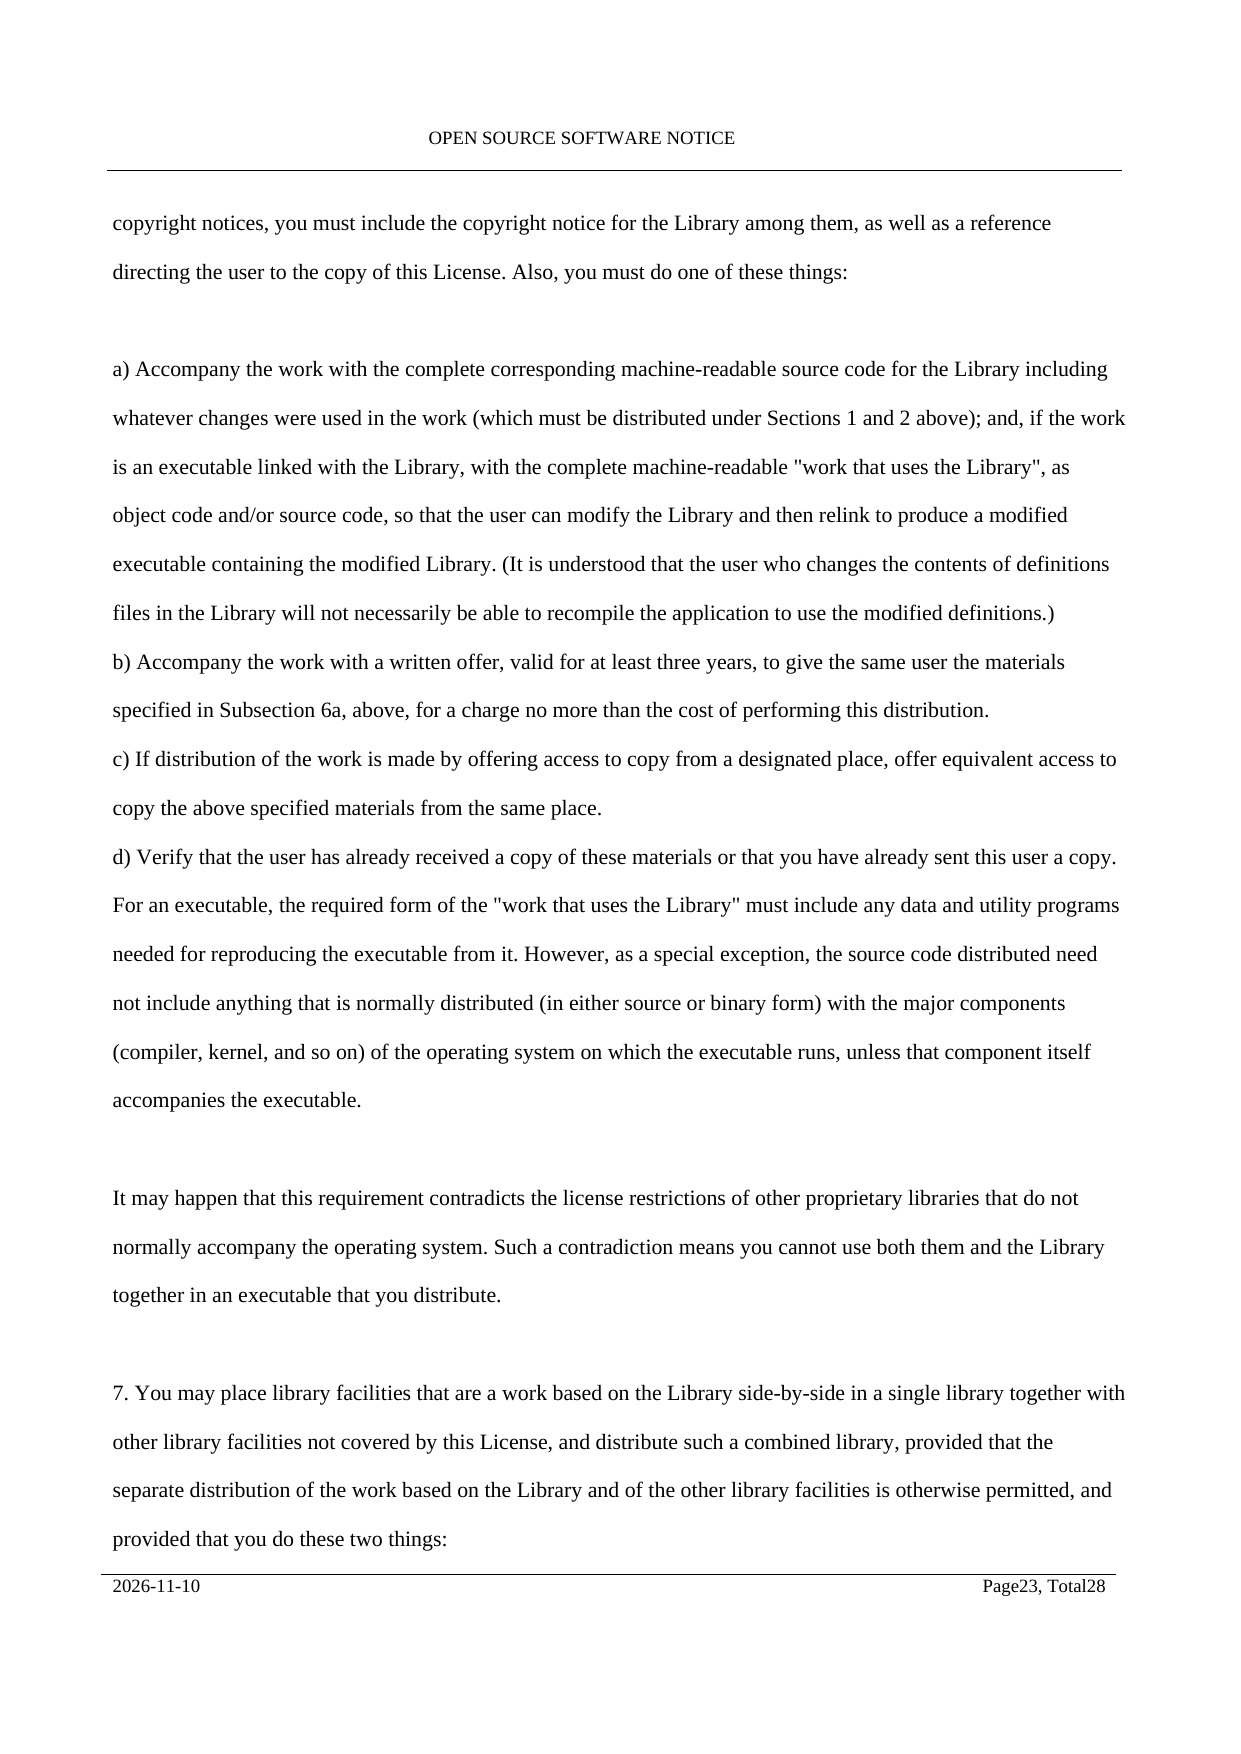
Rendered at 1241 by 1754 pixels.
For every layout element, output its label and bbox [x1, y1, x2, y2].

text [112, 206, 1128, 1555]
